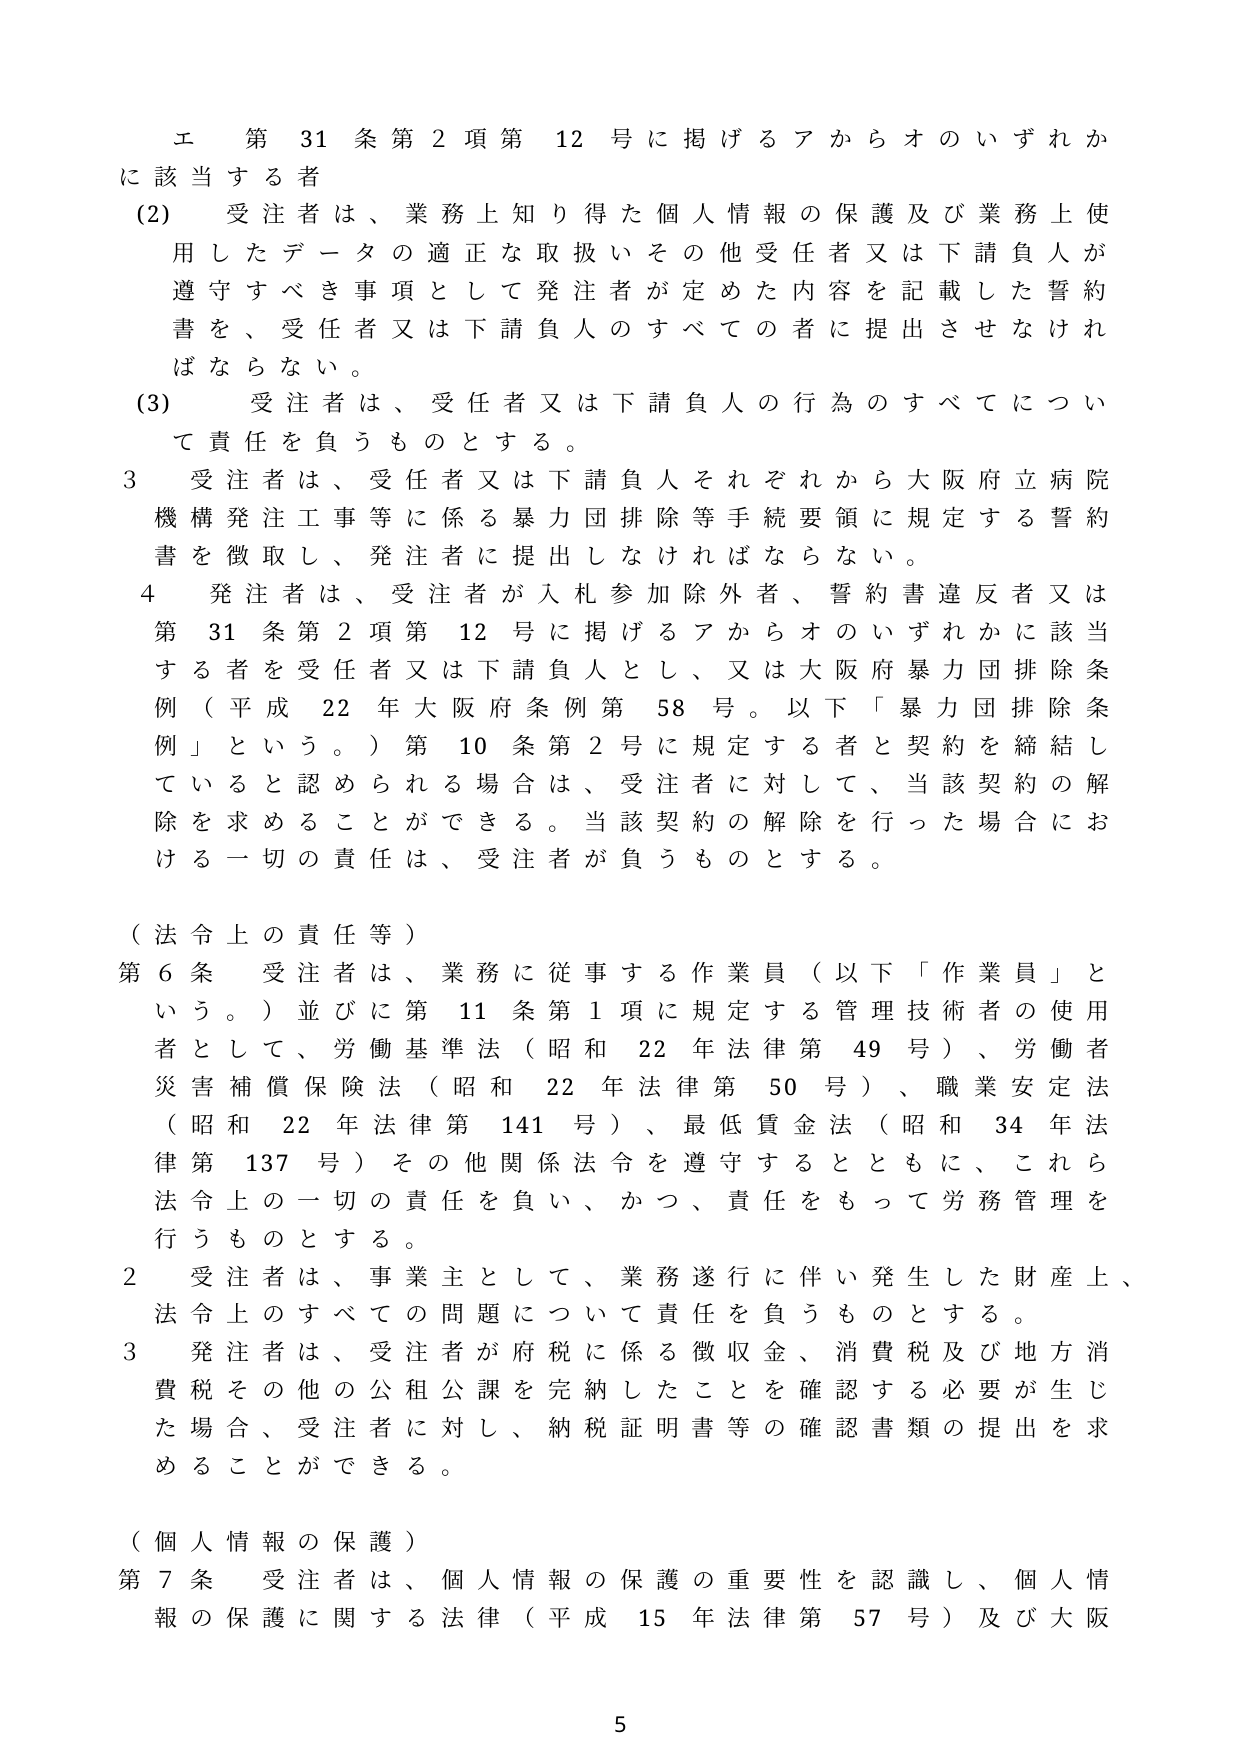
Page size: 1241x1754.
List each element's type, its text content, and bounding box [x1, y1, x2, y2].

text (2) 受注者は、業務上知り得た個人情報の保護及び業務上使用したデータの適正な取扱いその他受任者又は下請負人が遵守すべき事項として発注者が定めた内容を記載した誓約書を、受任者又は下請負人のすべての者に提出させなければならない。 [130, 194, 1122, 384]
text （個人情報の保護） [118, 1522, 1122, 1559]
text ３ 発注者は、受注者が府税に係る徴収金、消費税及び地方消費税その他の公租公課を完納したことを確認する必要が生じた場合、受注者に対し、納税証明書等の確認書類の提出を求めることができる。 [118, 1332, 1122, 1484]
text ３ 受注者は、受任者又は下請負人それぞれから大阪府立病院機構発注工事等に係る暴力団排除等手続要領に規定する誓約書を徴取し、発注者に提出しなければならない。 [118, 460, 1122, 574]
text 第６条 受注者は、業務に従事する作業員（以下「作業員」という。）並びに第11条第１項に規定する管理技術者の使用者として、労働基準法（昭和22年法律第49号）、労働者災害補償保険法（昭和22年法律第50号）、職業安定法（昭和22年法律第141号）、最低賃金法（昭和34年法律第137号）その他関係法令を遵守するとともに、これら法令上の一切の責任を負い、かつ、責任をもって労務管理を行うものとする。 [118, 953, 1122, 1256]
text エ 第31条第２項第12号に掲げるアからオのいずれかに該当する者 [118, 119, 1122, 194]
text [118, 1559, 1122, 1635]
text ２ 受注者は、事業主として、業務遂行に伴い発生した財産上、法令上のすべての問題について責任を負うものとする。 [118, 1256, 1122, 1332]
text (3) 受注者は、受任者又は下請負人の行為のすべてについて責任を負うものとする。 [130, 384, 1122, 460]
text （法令上の責任等） [118, 915, 1122, 953]
text ４ 発注者は、受注者が入札参加除外者、誓約書違反者又は第31条第２項第12号に掲げるアからオのいずれかに該当する者を受任者又は下請負人とし、又は大阪府暴力団排除条例（平成22年大阪府条例第58号。以下「暴力団排除条例」という。）第10条第２号に規定する者と契約を締結していると認められる場合は、受注者に対して、当該契約の解除を求めることができる。当該契約の解除を行った場合における一切の責任は、受注者が負うものとする。 [122, 574, 1122, 877]
